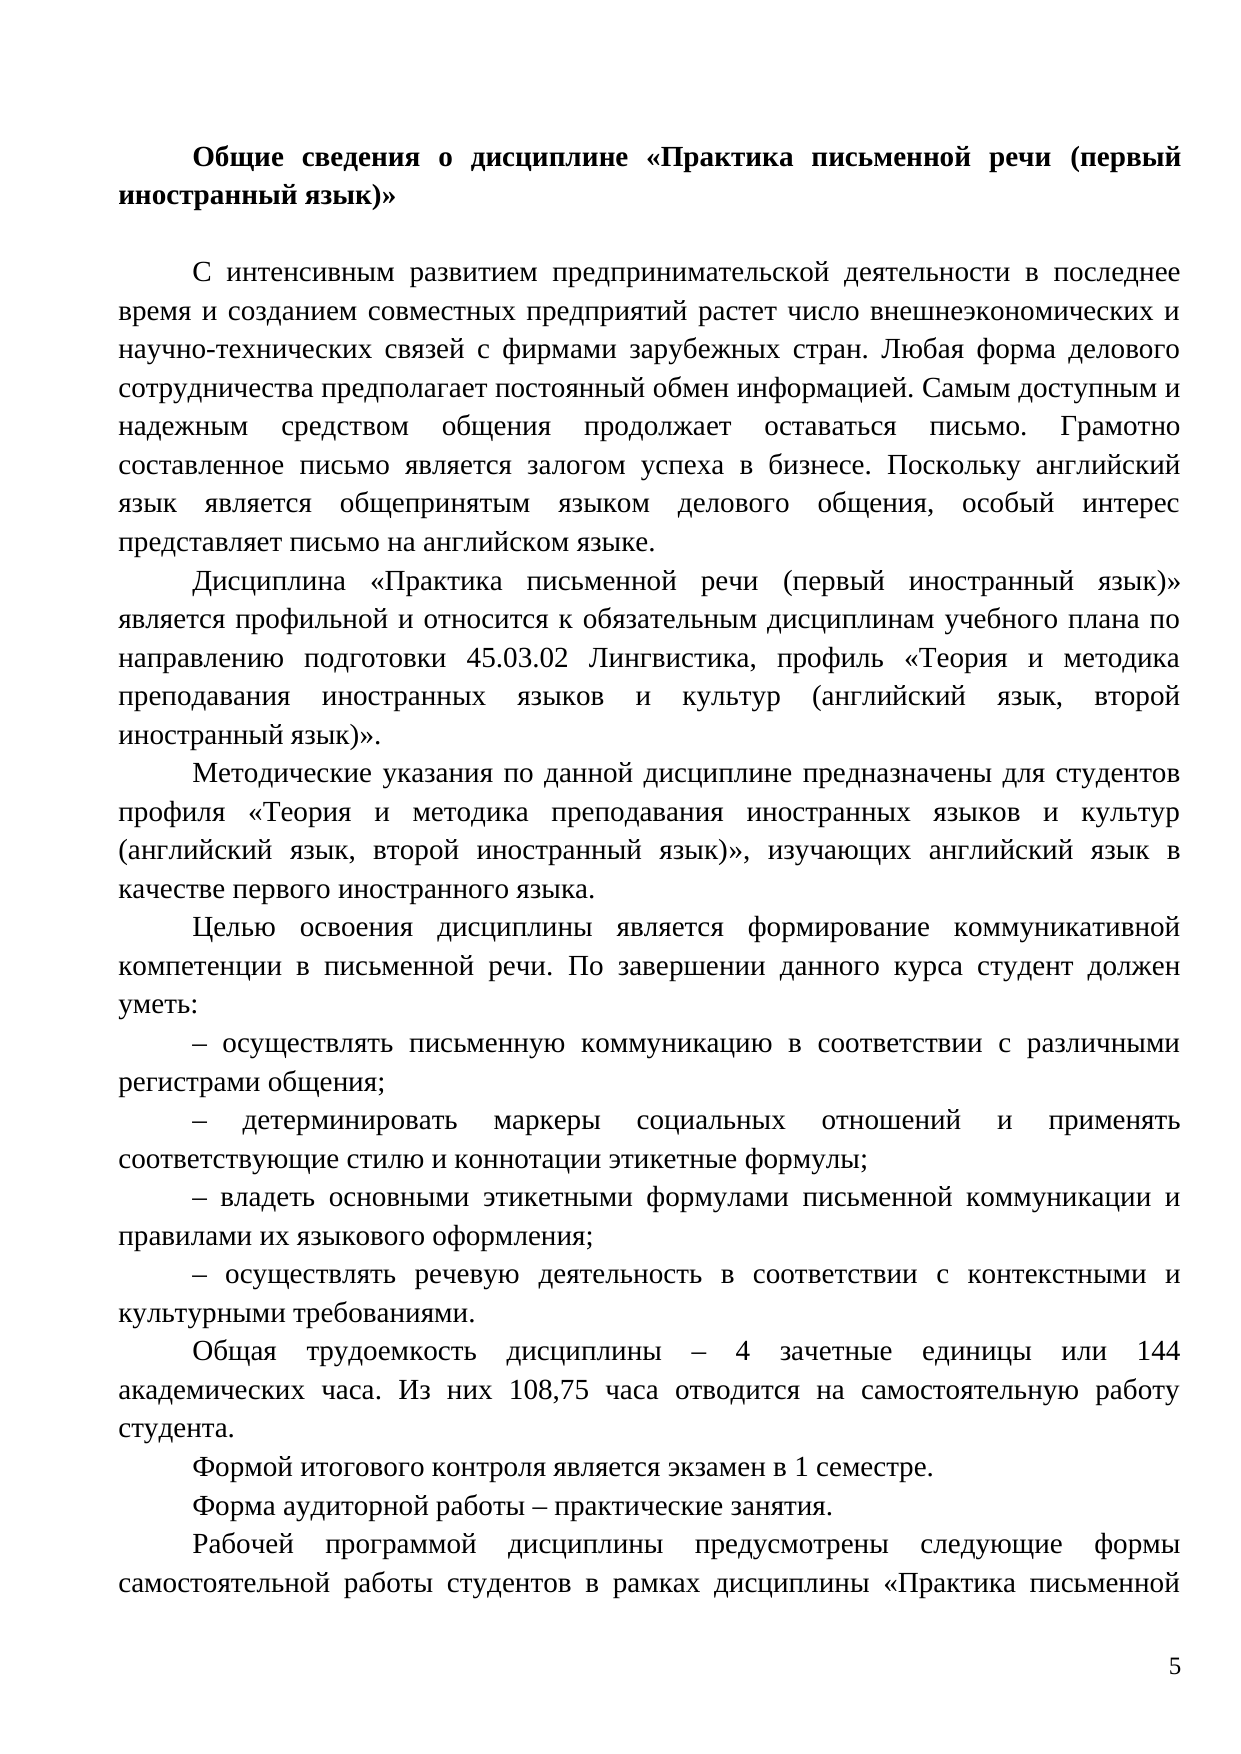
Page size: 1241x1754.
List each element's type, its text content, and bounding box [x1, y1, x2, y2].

text – осуществлять письменную коммуникацию в соответствии с различными регистрами общения; [118, 1025, 1181, 1097]
text Методические указания по данной дисциплине предназначены для студентов профиля «Теория и методика преподавания иностранных языков и культур (английский язык, второй иностранный язык)», изучающих английский язык в качестве первого иностранного языка. [118, 755, 1181, 904]
text – осуществлять речевую деятельность в соответствии с контекстными и культурными требованиями. [118, 1256, 1181, 1328]
text Формой итогового контроля является экзамен в 1 семестре. [118, 1449, 1181, 1483]
text – владеть основными этикетными формулами письменной коммуникации и правилами их языкового оформления; [118, 1179, 1181, 1251]
text – детерминировать маркеры социальных отношений и применять соответствующие стилю и коннотации этикетные формулы; [118, 1102, 1181, 1174]
text Общая трудоемкость дисциплины – 4 зачетные единицы или 144 академических часа. Из них 108,75 часа отводится на самостоятельную работу студента. [118, 1333, 1181, 1444]
text Дисциплина «Практика письменной речи (первый иностранный язык)» является профильной и относится к обязательным дисциплинам учебного плана по направлению подготовки 45.03.02 Лингвистика, профиль «Теория и методика преподавания иностранных языков и культур (английский язык, второй иностранный язык)». [118, 563, 1181, 750]
text Форма аудиторной работы – практические занятия. [118, 1488, 1181, 1521]
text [118, 1526, 1181, 1598]
text Целью освоения дисциплины является формирование коммуникативной компетенции в письменной речи. По завершении данного курса студент должен уметь: [118, 909, 1181, 1020]
text С интенсивным развитием предпринимательской деятельности в последнее время и созданием совместных предприятий растет число внешнеэкономических и научно-технических связей с фирмами зарубежных стран. Любая форма делового сотрудничества предполагает постоянный обмен информацией. Самым доступным и надежным средством общения продолжает оставаться письмо. Грамотно составленное письмо является залогом успеха в бизнесе. Поскольку английский язык является общепринятым языком делового общения, особый интерес представляет письмо на английском языке. [118, 254, 1181, 558]
text Общие сведения о дисциплине «Практика письменной речи (первый иностранный язык)» [118, 139, 1181, 211]
